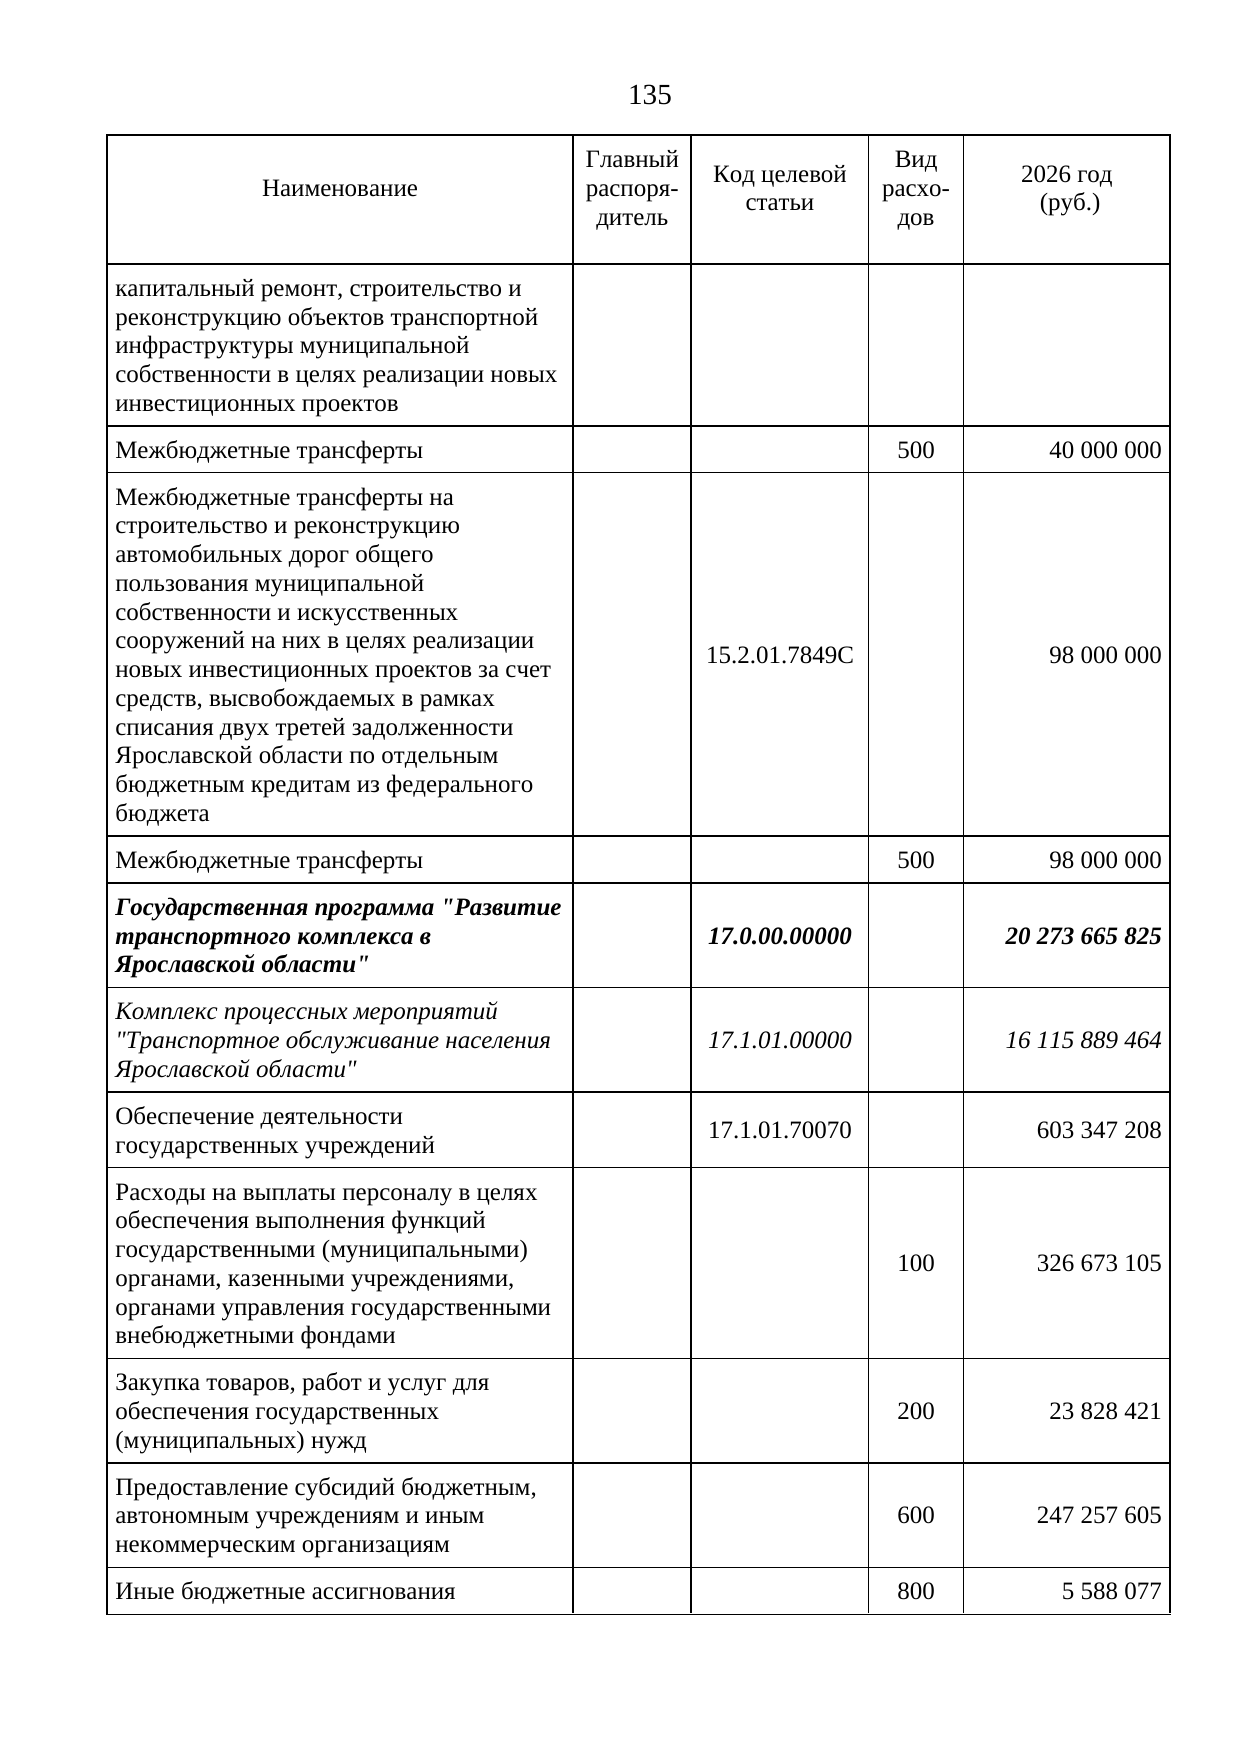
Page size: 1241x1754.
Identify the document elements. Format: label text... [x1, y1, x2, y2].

table_header Код целевой статьи [692, 136, 868, 263]
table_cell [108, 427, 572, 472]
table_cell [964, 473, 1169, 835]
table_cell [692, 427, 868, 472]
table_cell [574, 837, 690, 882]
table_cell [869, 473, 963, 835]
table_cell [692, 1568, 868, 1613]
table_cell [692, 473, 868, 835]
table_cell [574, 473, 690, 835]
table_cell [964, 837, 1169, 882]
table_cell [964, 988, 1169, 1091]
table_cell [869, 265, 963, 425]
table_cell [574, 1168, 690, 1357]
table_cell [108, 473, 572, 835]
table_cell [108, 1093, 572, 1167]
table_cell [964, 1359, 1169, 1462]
table_header Главный распоря-дитель [574, 136, 690, 263]
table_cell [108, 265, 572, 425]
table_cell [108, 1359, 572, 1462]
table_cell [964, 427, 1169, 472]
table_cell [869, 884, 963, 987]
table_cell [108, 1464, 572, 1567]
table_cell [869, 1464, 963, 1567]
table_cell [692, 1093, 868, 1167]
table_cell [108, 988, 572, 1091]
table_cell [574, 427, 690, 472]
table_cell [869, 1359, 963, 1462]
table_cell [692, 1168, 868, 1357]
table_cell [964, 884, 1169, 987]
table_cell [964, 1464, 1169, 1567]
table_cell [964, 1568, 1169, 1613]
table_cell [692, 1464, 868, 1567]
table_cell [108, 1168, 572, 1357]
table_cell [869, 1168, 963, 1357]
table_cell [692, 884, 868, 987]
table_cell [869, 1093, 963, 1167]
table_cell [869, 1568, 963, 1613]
table_header Наименование [108, 136, 572, 263]
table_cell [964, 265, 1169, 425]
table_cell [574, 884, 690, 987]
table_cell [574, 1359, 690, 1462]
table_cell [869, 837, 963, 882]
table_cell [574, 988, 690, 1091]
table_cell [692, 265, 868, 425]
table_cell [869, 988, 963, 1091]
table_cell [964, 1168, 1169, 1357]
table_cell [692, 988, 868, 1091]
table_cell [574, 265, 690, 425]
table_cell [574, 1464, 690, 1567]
table_header 2026 год (руб.) [964, 136, 1169, 263]
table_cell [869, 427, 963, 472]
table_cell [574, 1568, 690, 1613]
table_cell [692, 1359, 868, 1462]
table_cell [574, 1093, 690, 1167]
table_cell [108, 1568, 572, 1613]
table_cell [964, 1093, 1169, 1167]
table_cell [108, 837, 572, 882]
table_header Вид расхо- дов [869, 136, 963, 263]
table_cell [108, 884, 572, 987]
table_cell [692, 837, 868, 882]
